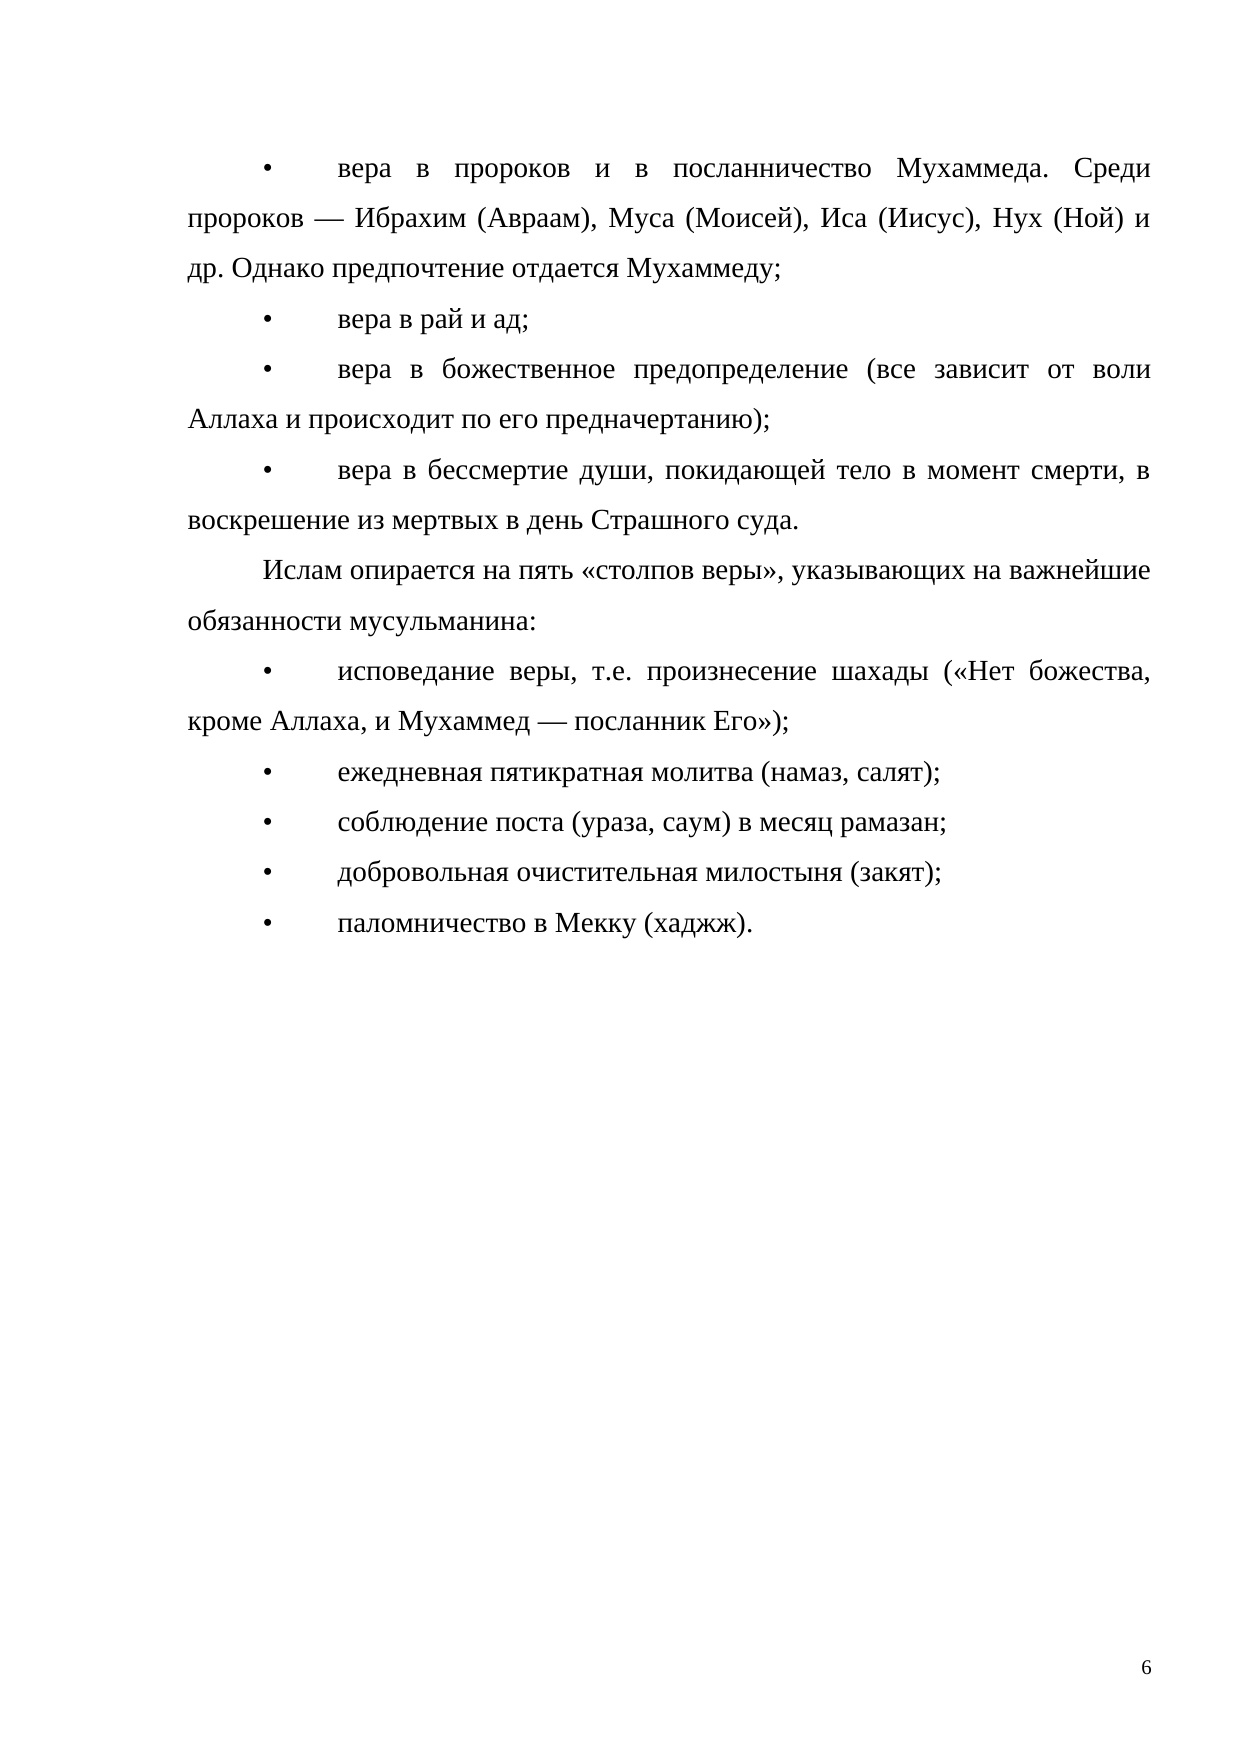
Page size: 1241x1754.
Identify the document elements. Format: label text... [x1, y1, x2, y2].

text • исповедание веры, т.е. произнесение шахады («Нет божества, кроме Аллаха, и Мухаммед — посланник Его»); [187, 653, 1152, 737]
text • вера в рай и ад; [187, 301, 1152, 334]
text • добровольная очистительная милостыня (закят); [187, 854, 1152, 888]
text • соблюдение поста (ураза, саум) в месяц рамазан; [187, 804, 1152, 838]
text • ежедневная пятикратная молитва (намаз, салят); [187, 754, 1152, 787]
text • вера в пророков и в посланничество Мухаммеда. Среди пророков — Ибрахим (Авраам), Муса (Моисей), Иса (Иисус), Нух (Ной) и др. Однако предпочтение отдается Мухаммеду; [187, 150, 1152, 284]
text • паломничество в Мекку (хаджж). [187, 905, 1152, 938]
text • вера в божественное предопределение (все зависит от воли Аллаха и происходит по его предначертанию); [187, 351, 1152, 435]
text • вера в бессмертие души, покидающей тело в момент смерти, в воскрешение из мертвых в день Страшного суда. [187, 452, 1152, 536]
text Ислам опирается на пять «столпов веры», указывающих на важнейшие обязанности мусульманина: [187, 552, 1152, 636]
